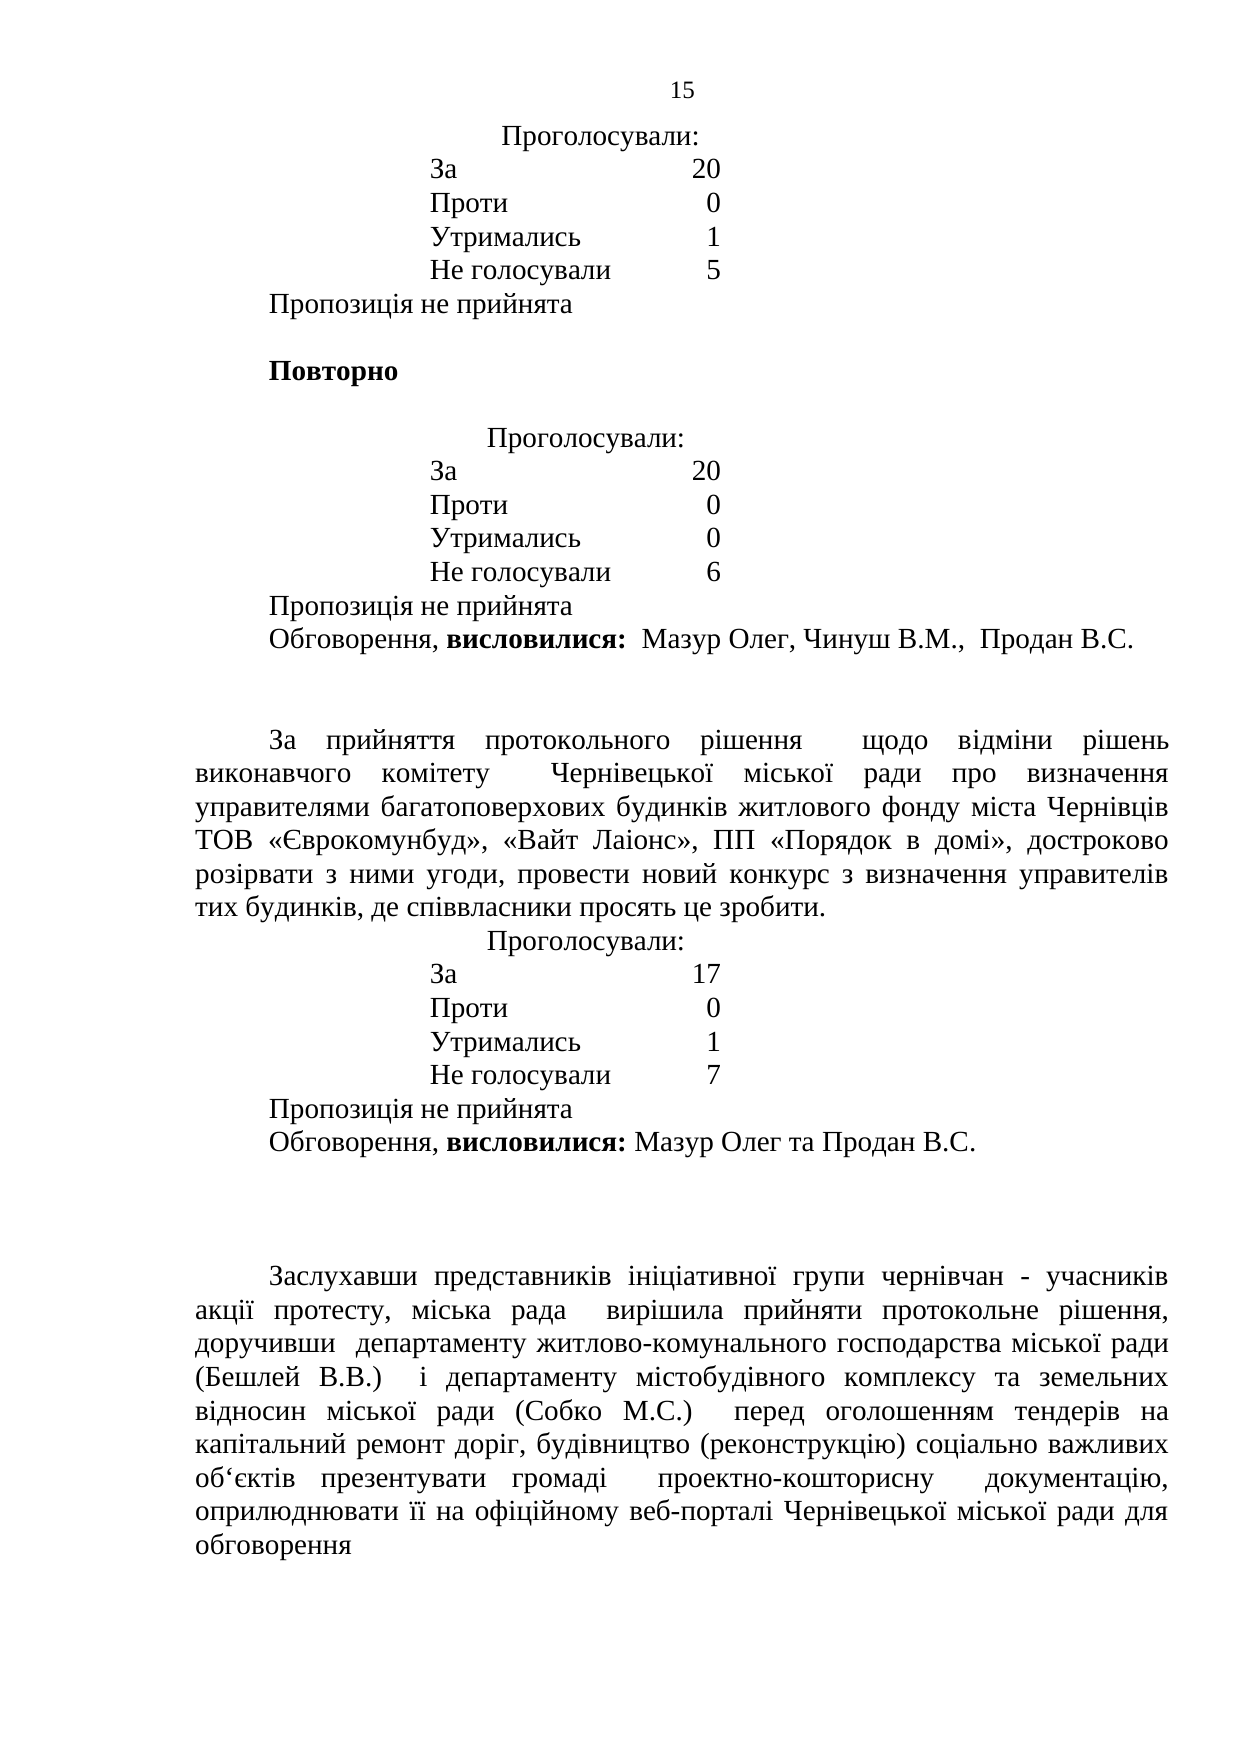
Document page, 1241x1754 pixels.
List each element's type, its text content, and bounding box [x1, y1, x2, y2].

text Заслухавши представників ініціативної групи чернівчан - учасників акції протесту, міська рада вирішила прийняти протокольне рішення, доручивши департаменту житлово-комунального господарства міської ради (Бешлей В.В.) і департаменту містобудівного комплексу та земельних відносин міської ради (Собко М.С.) перед оголошенням тендерів на капітальний ремонт доріг, будівництво (реконструкцію) соціально важливих об‘єктів презентувати громаді проектно-кошторисну документацію, оприлюднювати її на офіційному веб-порталі Чернівецької міської ради для обговорення [195, 1258, 1169, 1560]
table_cell Утримались [418, 521, 680, 554]
text Проголосували: [195, 923, 1169, 957]
table_cell Не голосували [418, 554, 680, 588]
table_cell 0 [680, 990, 768, 1024]
table_header 20 [680, 152, 768, 185]
table_cell Проти [418, 990, 680, 1024]
table_cell Утримались [418, 219, 680, 252]
table_cell Проти [418, 487, 680, 521]
table_cell Утримались [418, 1024, 680, 1057]
table_cell Проти [418, 185, 680, 219]
table_header За [418, 957, 680, 990]
table_cell 7 [680, 1057, 768, 1091]
text За прийняття протокольного рішення щодо відміни рішень виконавчого комітету Чернівецької міської ради про визначення управителями багатоповерхових будинків житлового фонду міста Чернівців ТОВ «Єврокомунбуд», «Вайт Лаіонс», ПП «Порядок в домі», достроково розірвати з ними угоди, провести новий конкурс з визначення управителів тих будинків, де співвласники просять це зробити. [195, 722, 1169, 923]
text Пропозиція не прийнята [195, 588, 1169, 621]
table_header 17 [680, 957, 768, 990]
table_cell 5 [680, 252, 768, 286]
text Обговорення, висловилися: Мазур Олег, Чинуш В.М., Продан В.С. [195, 621, 1169, 655]
text Повторно [195, 353, 1169, 386]
table_cell Не голосували [418, 1057, 680, 1091]
table_header За [418, 152, 680, 185]
table_header За [418, 454, 680, 487]
table_header 20 [680, 454, 768, 487]
table_cell 0 [680, 521, 768, 554]
table_cell 1 [680, 1024, 768, 1057]
text Проголосували: [195, 118, 1169, 152]
text Проголосували: [195, 420, 1169, 453]
text Пропозиція не прийнята [195, 1091, 1169, 1124]
table_cell Не голосували [418, 252, 680, 286]
table_cell 0 [680, 487, 768, 521]
text Обговорення, висловилися: Мазур Олег та Продан В.С. [195, 1124, 1169, 1158]
text Пропозиція не прийнята [195, 286, 1169, 319]
table_cell 0 [680, 185, 768, 219]
table_cell 1 [680, 219, 768, 252]
table_cell 6 [680, 554, 768, 588]
